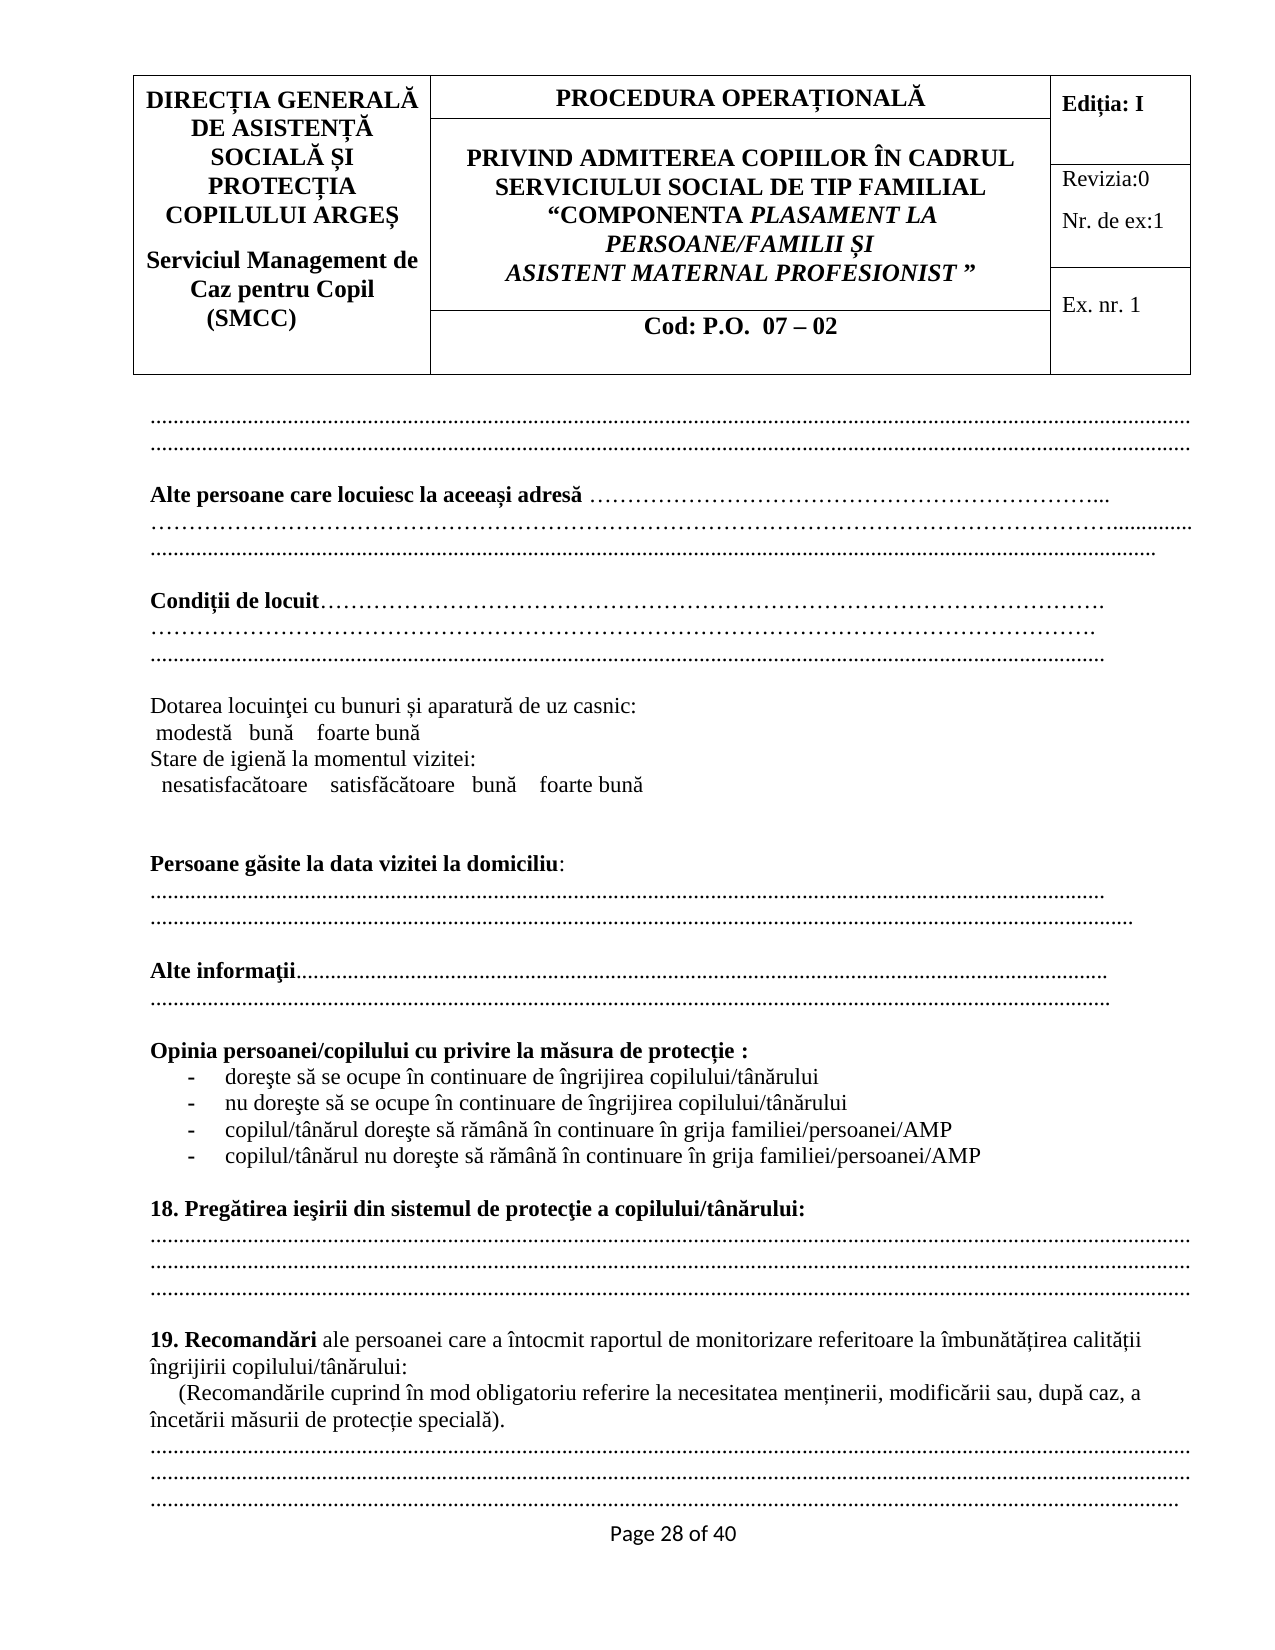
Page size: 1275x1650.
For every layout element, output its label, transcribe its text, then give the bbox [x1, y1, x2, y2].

text Dotarea locuinţei cu bunuri și aparatură de uz casnic: [150, 692, 1196, 719]
text ....................................................................................................................................................................... [150, 877, 1196, 903]
text 19. Recomandări ale persoanei care a întocmit raportul de monitorizare referitoare la îmbunătățirea calității îngrijirii copilului/tânărului: [150, 1327, 1196, 1379]
text ……………………………………………………………………………………………………………. [150, 613, 1196, 640]
text ............................................................................................................................................................................................................................................................................................................................................................................ [150, 402, 1196, 455]
text 18. Pregătirea ieşirii din sistemul de protecţie a copilului/tânărului: [150, 1195, 1196, 1221]
text ................................................................................................................................................................................................................................................................................................................................................................................................................................................................................................................................................................ [150, 1432, 1196, 1511]
text ........................................................................................................................................................................ [150, 984, 1196, 1010]
text ....................................................................................................................................................................... [150, 640, 1196, 666]
text Alte informaţii.............................................................................................................................................. [150, 958, 1196, 984]
list doreşte să se ocupe în continuare de îngrijirea copilului/tânărului [187, 1063, 1196, 1089]
text Persoane găsite la data vizitei la domiciliu: [150, 851, 1196, 877]
text ............................................................................................................................................................................ [150, 903, 1196, 929]
list copilul/tânărul doreşte să rămână în continuare în grija familiei/persoanei/AMP [187, 1116, 1196, 1142]
list nu doreşte să se ocupe în continuare de îngrijirea copilului/tânărului [187, 1089, 1196, 1116]
text ⁭ nesatisfacătoare ⁭ satisfăcătoare ⁭ bună ⁭ foarte bună [150, 771, 1196, 798]
text Condiții de locuit…………………………………………………………………………………………. [150, 587, 1196, 613]
text Opinia persoanei/copilului cu privire la măsura de protecție : [150, 1037, 1196, 1063]
text Alte persoane care locuiesc la aceeași adresă …………………………………………………………... [150, 482, 1196, 508]
text (Recomandările cuprind în mod obligatoriu referire la necesitatea menținerii, modificării sau, după caz, a încetării măsurii de protecție specială). [150, 1379, 1196, 1432]
text .................................................................................................................................................................................................................................................................................................................................................................................................................................................................................................................................................................. [150, 1221, 1196, 1300]
list copilul/tânărul nu doreşte să rămână în continuare în grija familiei/persoanei/AMP [187, 1142, 1196, 1168]
text Stare de igienă la momentul vizitei: [150, 745, 1196, 771]
text ⁭ modestă ⁭ bună ⁭ foarte bună [150, 719, 1196, 745]
text ……………………………………………………………………………………………………………….............................................................................................................................................................................................. [150, 508, 1196, 561]
